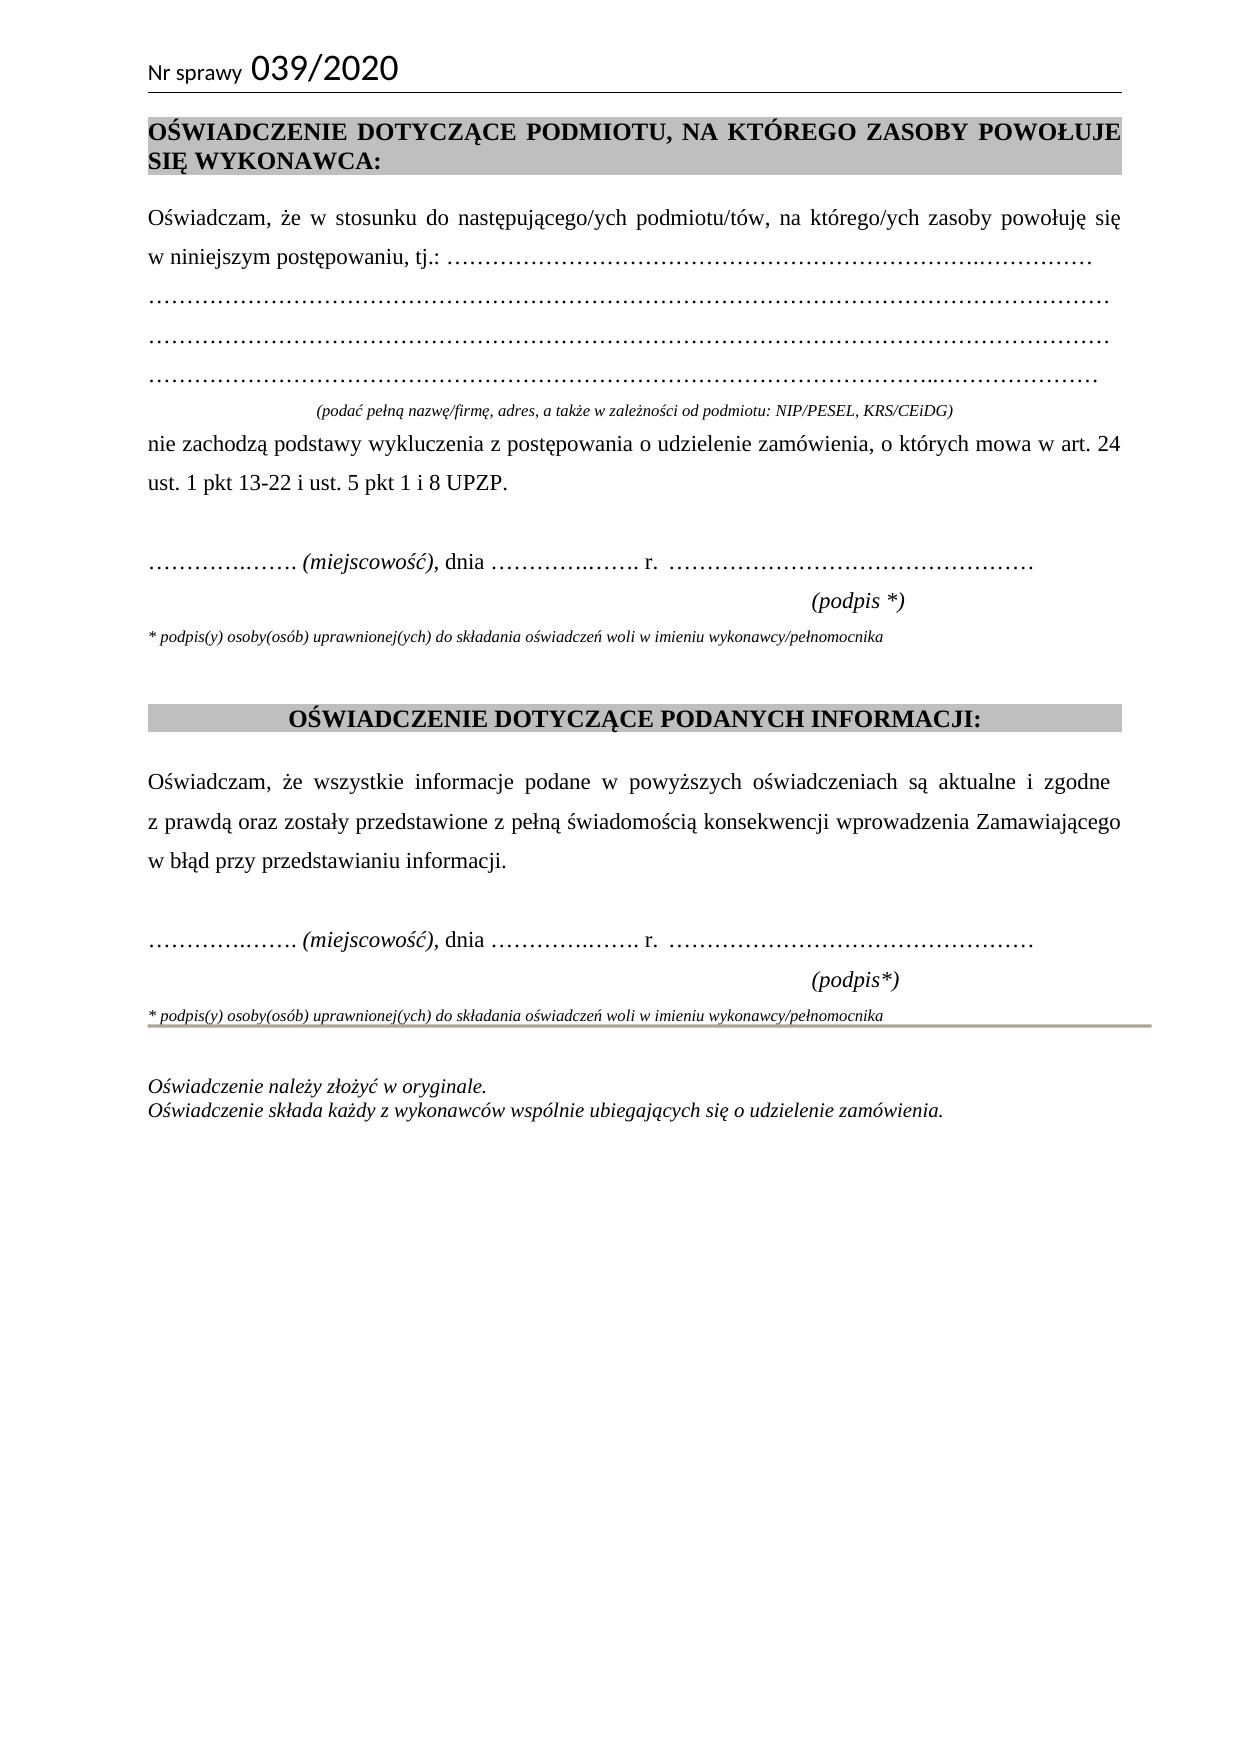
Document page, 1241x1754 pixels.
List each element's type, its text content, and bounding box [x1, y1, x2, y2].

text OŚWIADCZENIE DOTYCZĄCE PODMIOTU, NA KTÓREGO ZASOBY POWOŁUJE SIĘ WYKONAWCA: [148, 117, 1122, 175]
list Oświadczenie należy złożyć w oryginale. [148, 1074, 1122, 1098]
text (podpis*) [738, 966, 1122, 992]
text Oświadczam, że wszystkie informacje podane w powyższych oświadczeniach są aktualne i zgodne z prawdą oraz zostały przedstawione z pełną świadomością konsekwencji wprowadzenia Zamawiającego w błąd przy przedstawianiu informacji. [148, 768, 1122, 874]
text …………………………………………………………………………………………………………………………………………………………………………………………………………………………………………………………………………………………………………………………..………………… [148, 282, 1122, 388]
text ………….……. (miejscowość), dnia ………….……. r. ………………………………………… [148, 548, 1122, 574]
text nie zachodzą podstawy wykluczenia z postępowania o udzielenie zamówienia, o których mowa w art. 24 ust. 1 pkt 13-22 i ust. 5 pkt 1 i 8 UPZP. [148, 430, 1122, 496]
text * podpis(y) osoby(osób) uprawnionej(ych) do składania oświadczeń woli w imieniu wykonawcy/pełnomocnika [148, 1005, 1122, 1024]
text Oświadczam, że w stosunku do następującego/ych podmiotu/tów, na którego/ych zasoby powołuję się w niniejszym postępowaniu, tj.: …………………………………………………………….…………… [148, 203, 1122, 269]
text Oświadczenie składa każdy z wykonawców wspólnie ubiegających się o udzielenie zamówienia. [148, 1098, 1122, 1122]
text (podpis *) [738, 588, 1122, 614]
text OŚWIADCZENIE DOTYCZĄCE PODANYCH INFORMACJI: [148, 704, 1122, 732]
text * podpis(y) osoby(osób) uprawnionej(ych) do składania oświadczeń woli w imieniu wykonawcy/pełnomocnika [148, 627, 1122, 646]
text ………….……. (miejscowość), dnia ………….……. r. ………………………………………… [148, 926, 1122, 953]
text (podać pełną nazwę/firmę, adres, a także w zależności od podmiotu: NIP/PESEL, KRS/CEiDG) [148, 401, 1122, 420]
